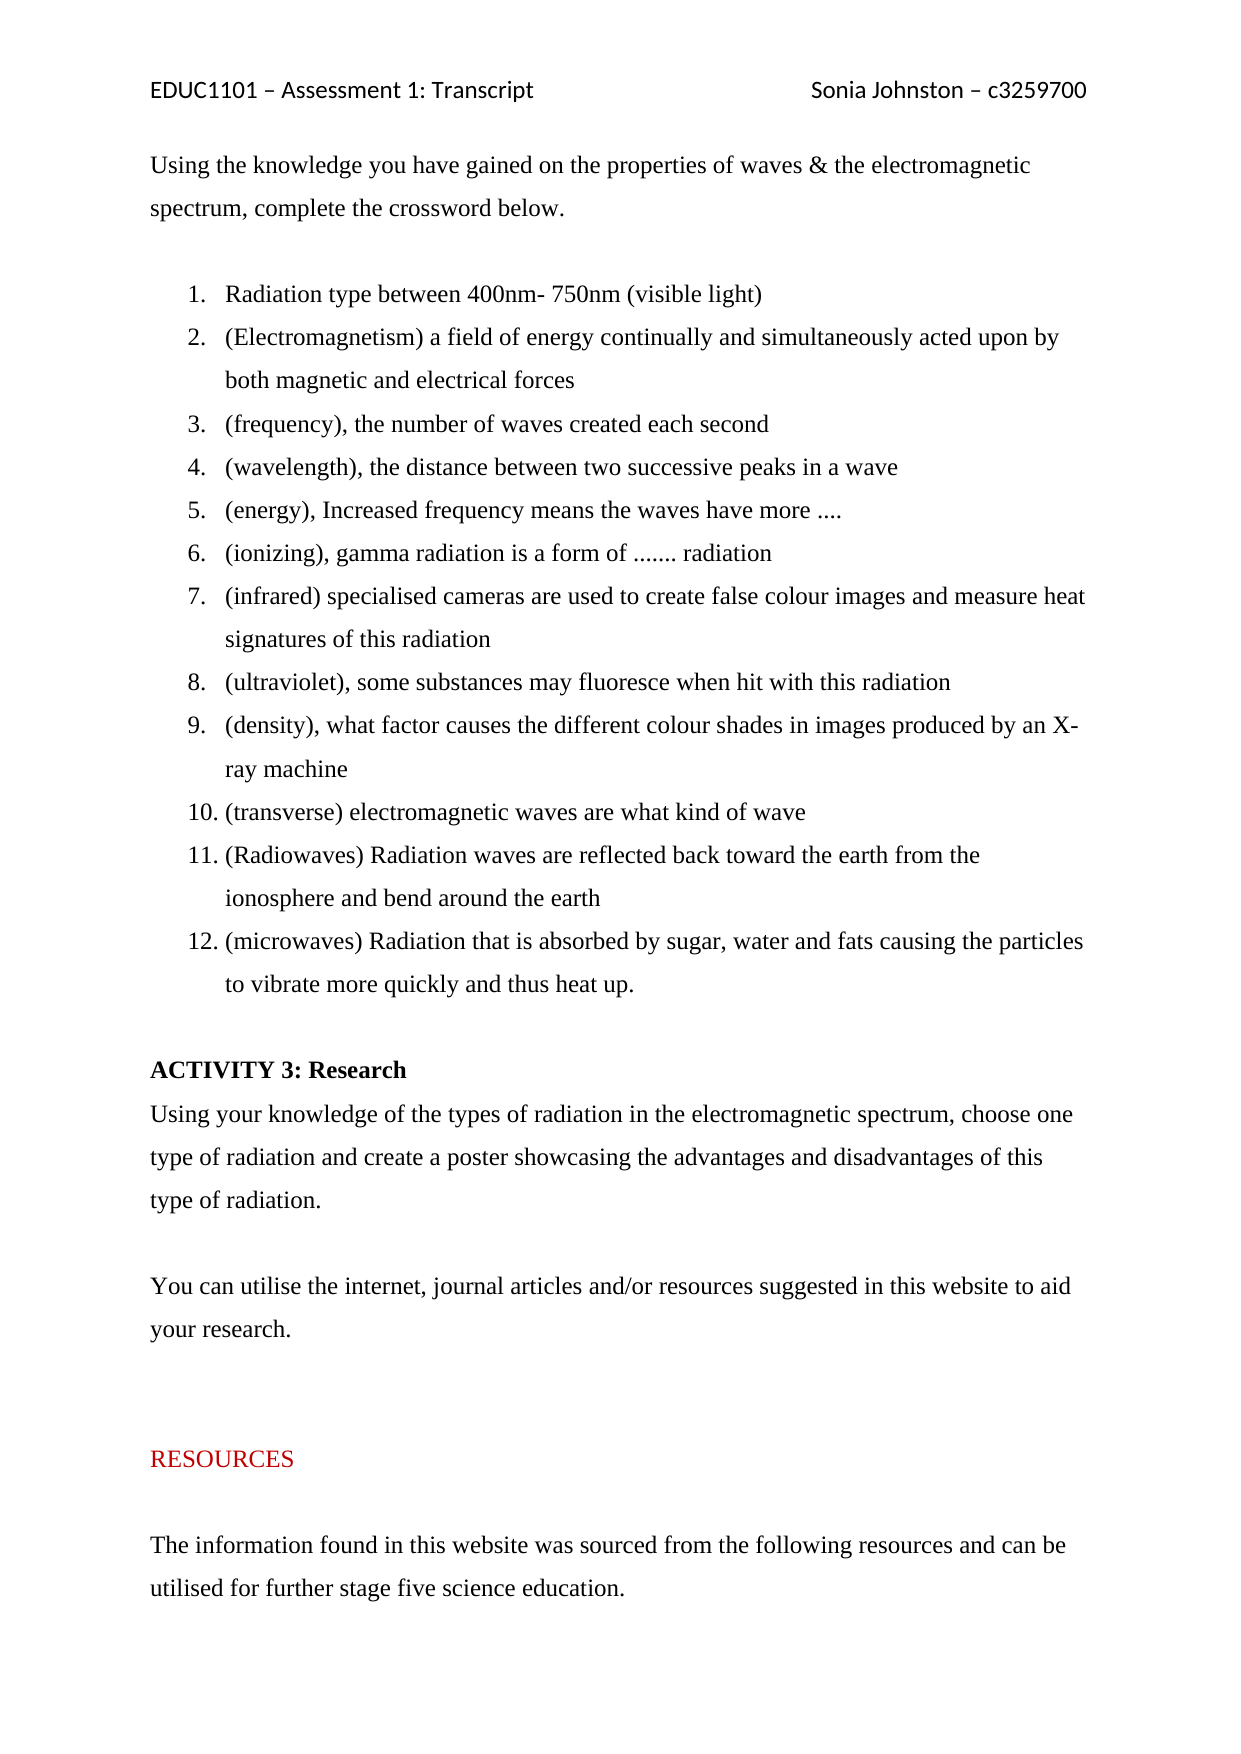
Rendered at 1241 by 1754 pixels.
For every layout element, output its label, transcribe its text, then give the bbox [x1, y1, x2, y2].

list (infrared) specialised cameras are used to create false colour images and measure heat signatures of this radiation [187, 581, 1090, 653]
list (density), what factor causes the different colour shades in images produced by an X-ray machine [187, 711, 1090, 782]
list Radiation type between 400nm- 750nm (visible light) [187, 279, 1090, 308]
text Using your knowledge of the types of radiation in the electromagnetic spectrum, choose one type of radiation and create a poster showcasing the advantages and disadvantages of this type of radiation. [150, 1099, 1090, 1214]
list (Radiowaves) Radiation waves are reflected back toward the earth from the ionosphere and bend around the earth [187, 840, 1090, 912]
list (frequency), the number of waves created each second [187, 409, 1090, 437]
text You can utilise the internet, journal articles and/or resources suggested in this website to aid your research. [150, 1271, 1090, 1343]
text RESOURCES [150, 1444, 1090, 1472]
text Using the knowledge you have gained on the properties of waves & the electromagnetic spectrum, complete the crossword below. [150, 150, 1090, 222]
list (transverse) electromagnetic waves are what kind of wave [187, 797, 1090, 826]
list (ionizing), gamma radiation is a form of ....... radiation [187, 538, 1090, 567]
text ACTIVITY 3: Research [150, 1056, 1090, 1084]
list (energy), Increased frequency means the waves have more .... [187, 495, 1090, 524]
list (microwaves) Radiation that is absorbed by sugar, water and fats causing the particles to vibrate more quickly and thus heat up. [187, 926, 1090, 998]
list (ultraviolet), some substances may fluoresce when hit with this radiation [187, 667, 1090, 696]
text The information found in this website was sourced from the following resources and can be utilised for further stage five science education. [150, 1530, 1090, 1602]
list (wavelength), the distance between two successive peaks in a wave [187, 452, 1090, 481]
list (Electromagnetism) a field of energy continually and simultaneously acted upon by both magnetic and electrical forces [187, 322, 1090, 394]
